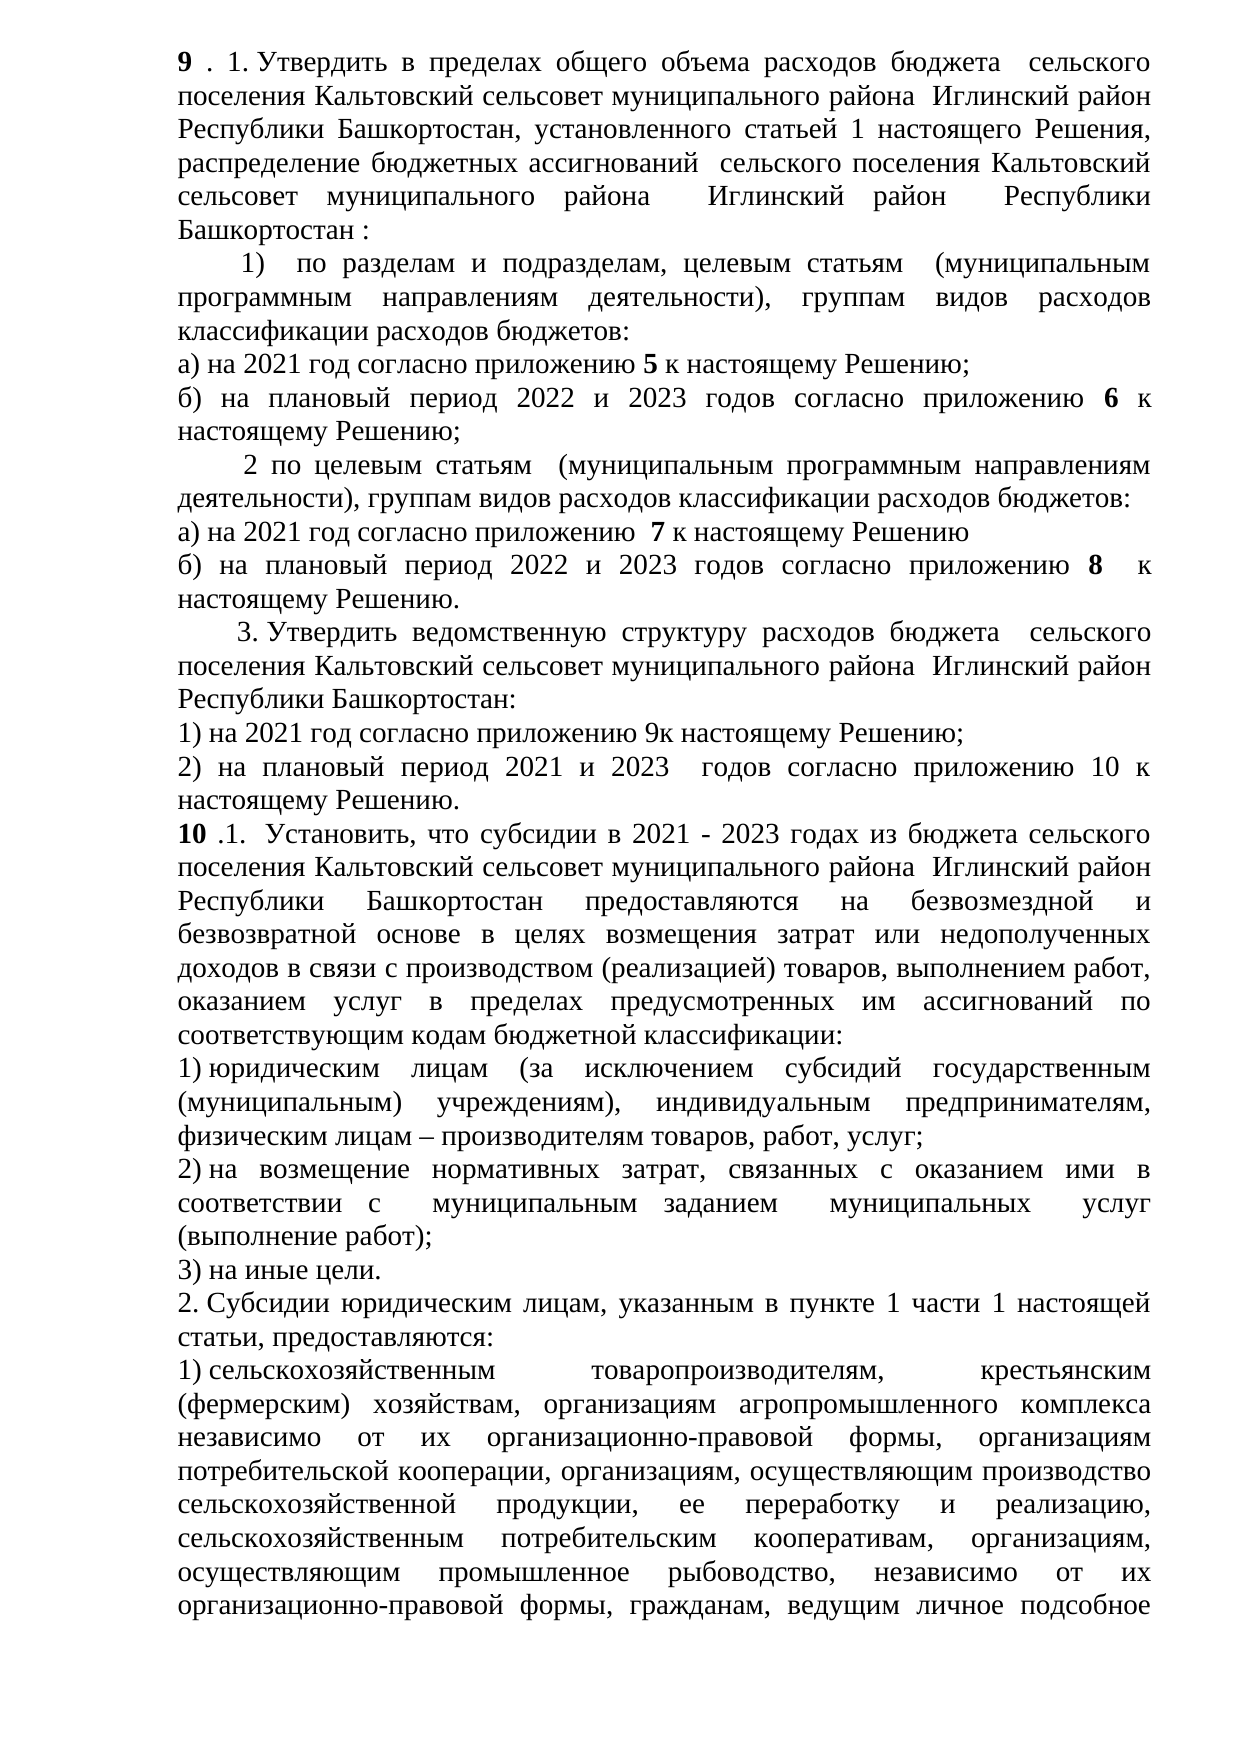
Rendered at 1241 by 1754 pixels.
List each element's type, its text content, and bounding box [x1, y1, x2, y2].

text а) на 2021 год согласно приложению 5 к настоящему Решению; [177, 346, 1152, 380]
text б) на плановый период 2022 и 2023 годов согласно приложению 8 к настоящему Решению. [177, 547, 1152, 614]
text 2 по целевым статьям (муниципальным программным направлениям деятельности), группам видов расходов классификации расходов бюджетов: [177, 447, 1152, 514]
text б) на плановый период 2022 и 2023 годов согласно приложению 6 к настоящему Решению; [177, 380, 1152, 447]
text 3. Утвердить ведомственную структуру расходов бюджета сельского поселения Кальтовский сельсовет муниципального района Иглинский район Республики Башкортостан: [177, 614, 1152, 715]
text 3) на иные цели. [177, 1252, 1152, 1285]
text 2. Субсидии юридическим лицам, указанным в пункте 1 части 1 настоящей статьи, предоставляются: [177, 1285, 1152, 1352]
text а) на 2021 год согласно приложению 7 к настоящему Решению [177, 514, 1152, 547]
text 1) на 2021 год согласно приложению 9к настоящему Решению; [177, 715, 1152, 749]
text 1) юридическим лицам (за исключением субсидий государственным (муниципальным) учреждениям), индивидуальным предпринимателям, физическим лицам – производителям товаров, работ, услуг; [177, 1051, 1152, 1151]
text 2) на плановый период 2021 и 2023 годов согласно приложению 10 к настоящему Решению. [177, 749, 1152, 816]
text 2) на возмещение нормативных затрат, связанных с оказанием ими в соответствии с муниципальным заданием муниципальных услуг (выполнение работ); [177, 1151, 1152, 1252]
text 1) по разделам и подразделам, целевым статьям (муниципальным программным направлениям деятельности), группам видов расходов классификации расходов бюджетов: [177, 246, 1152, 346]
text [177, 1352, 1152, 1621]
text 10 .1. Установить, что субсидии в 2021 - 2023 годах из бюджета сельского поселения Кальтовский сельсовет муниципального района Иглинский район Республики Башкортостан предоставляются на безвозмездной и безвозвратной основе в целях возмещения затрат или недополученных доходов в связи с производством (реализацией) товаров, выполнением работ, оказанием услуг в пределах предусмотренных им ассигнований по соответствующим кодам бюджетной классификации: [177, 816, 1152, 1051]
text 9 . 1. Утвердить в пределах общего объема расходов бюджета сельского поселения Кальтовский сельсовет муниципального района Иглинский район Республики Башкортостан, установленного статьей 1 настоящего Решения, распределение бюджетных ассигнований сельского поселения Кальтовский сельсовет муниципального района Иглинский район Республики Башкортостан : [177, 44, 1152, 246]
